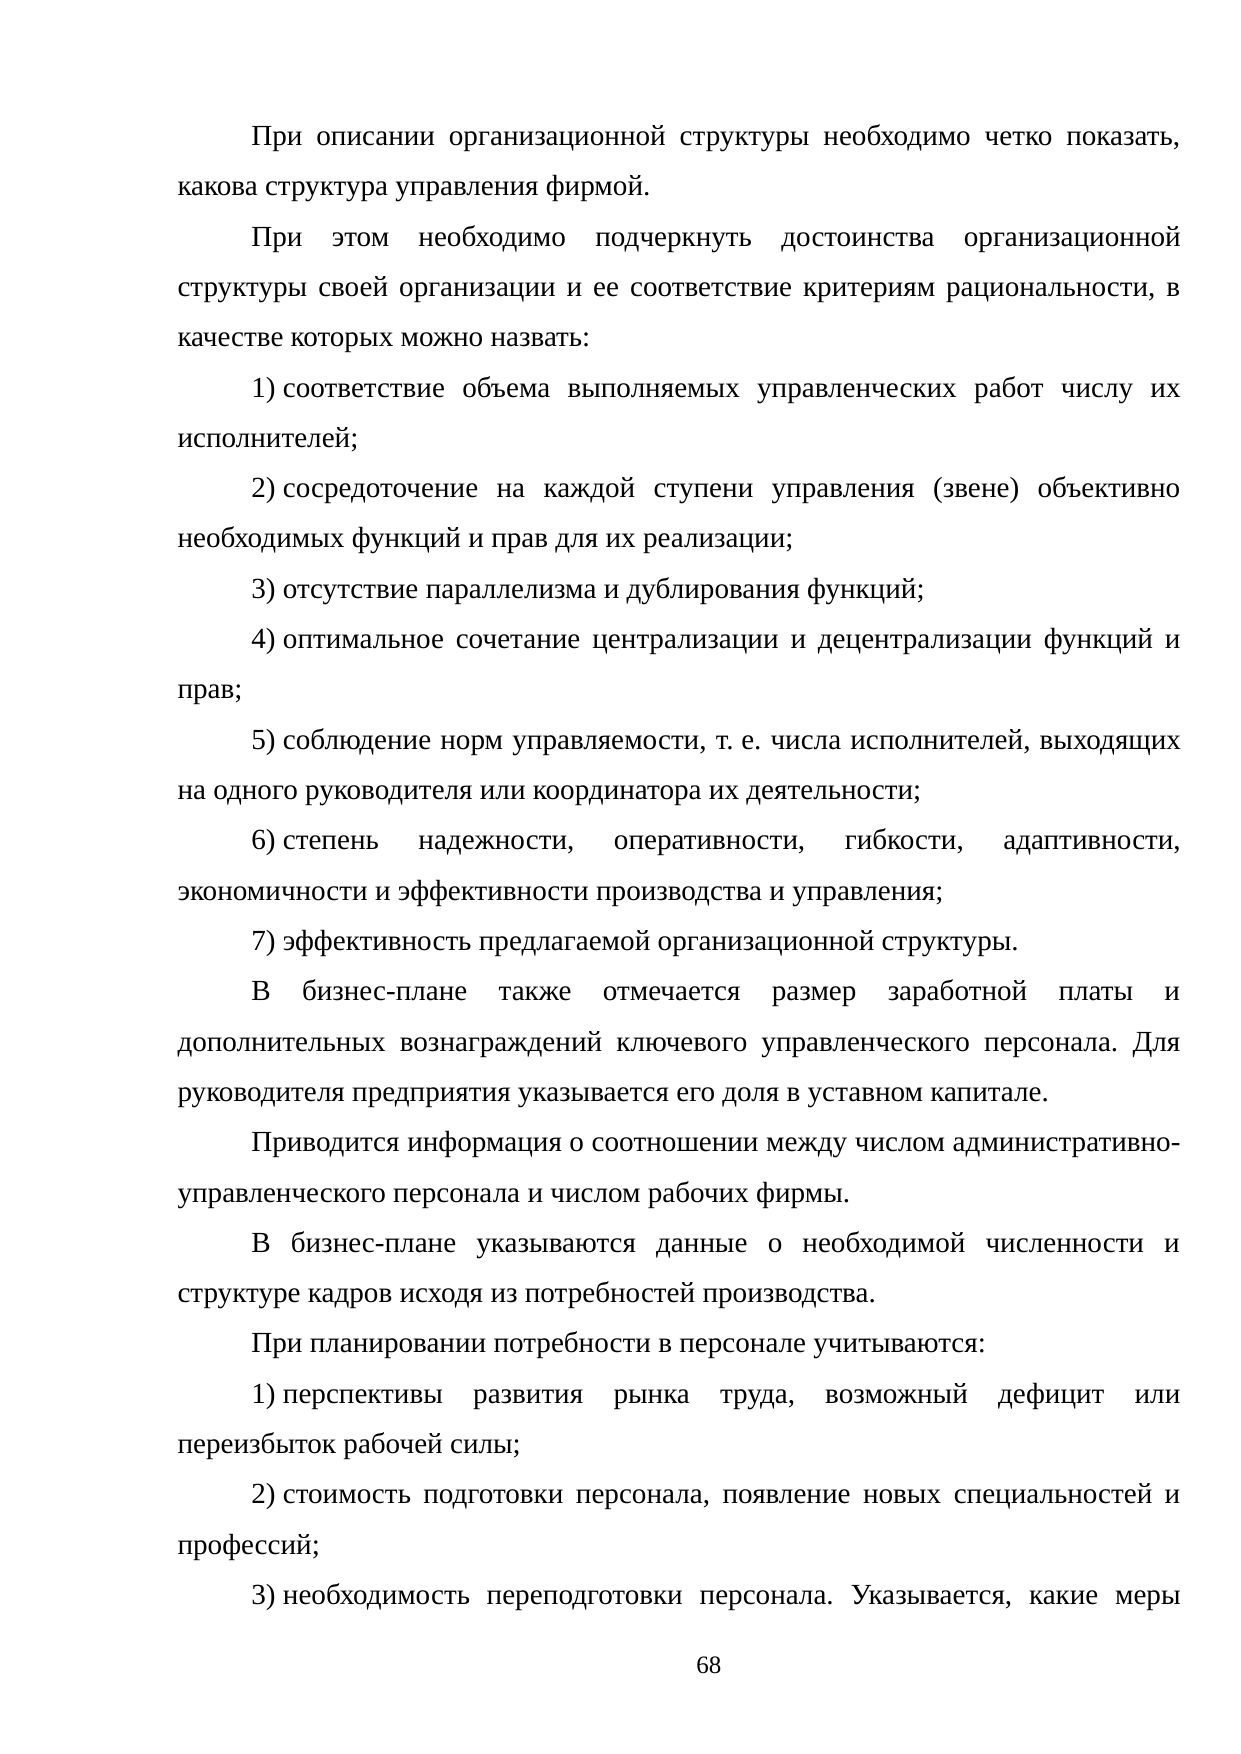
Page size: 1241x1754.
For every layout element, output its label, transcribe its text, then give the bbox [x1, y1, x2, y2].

text 1) перспективы развития рынка труда, возможный дефицит или переизбыток рабочей силы; [177, 1376, 1181, 1460]
text 1) соответствие объема выполняемых управленческих работ числу их исполнителей; [177, 370, 1181, 453]
text 5) соблюдение норм управляемости, т. е. числа исполнителей, выходящих на одного руководителя или координатора их деятельности; [177, 722, 1181, 806]
text 2) сосредоточение на каждой ступени управления (звене) объективно необходимых функций и прав для их реализации; [177, 470, 1181, 554]
text При этом необходимо подчеркнуть достоинства организационной структуры своей организации и ее соответствие критериям рациональности, в качестве которых можно назвать: [177, 219, 1181, 353]
text 4) оптимальное сочетание централизации и децентрализации функций и прав; [177, 621, 1181, 705]
text При планировании потребности в персонале учитываются: [177, 1326, 1181, 1359]
text 6) степень надежности, оперативности, гибкости, адаптивности, экономичности и эффективности производства и управления; [177, 822, 1181, 906]
text 2) стоимость подготовки персонала, появление новых специальностей и профессий; [177, 1477, 1181, 1560]
text 7) эффективность предлагаемой организационной структуры. [177, 923, 1181, 957]
text В бизнес-плане также отмечается размер заработной платы и дополнительных вознаграждений ключевого управленческого персонала. Для руководителя предприятия указывается его доля в уставном капитале. [177, 973, 1181, 1108]
text 3) отсутствие параллелизма и дублирования функций; [177, 571, 1181, 604]
text При описании организационной структуры необходимо четко показать, какова структура управления фирмой. [177, 118, 1181, 202]
text В бизнес-плане указываются данные о необходимой численности и структуре кадров исходя из потребностей производства. [177, 1225, 1181, 1309]
text Приводится информация о соотношении между числом административно-управленческого персонала и числом рабочих фирмы. [177, 1124, 1181, 1208]
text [177, 1577, 1181, 1611]
